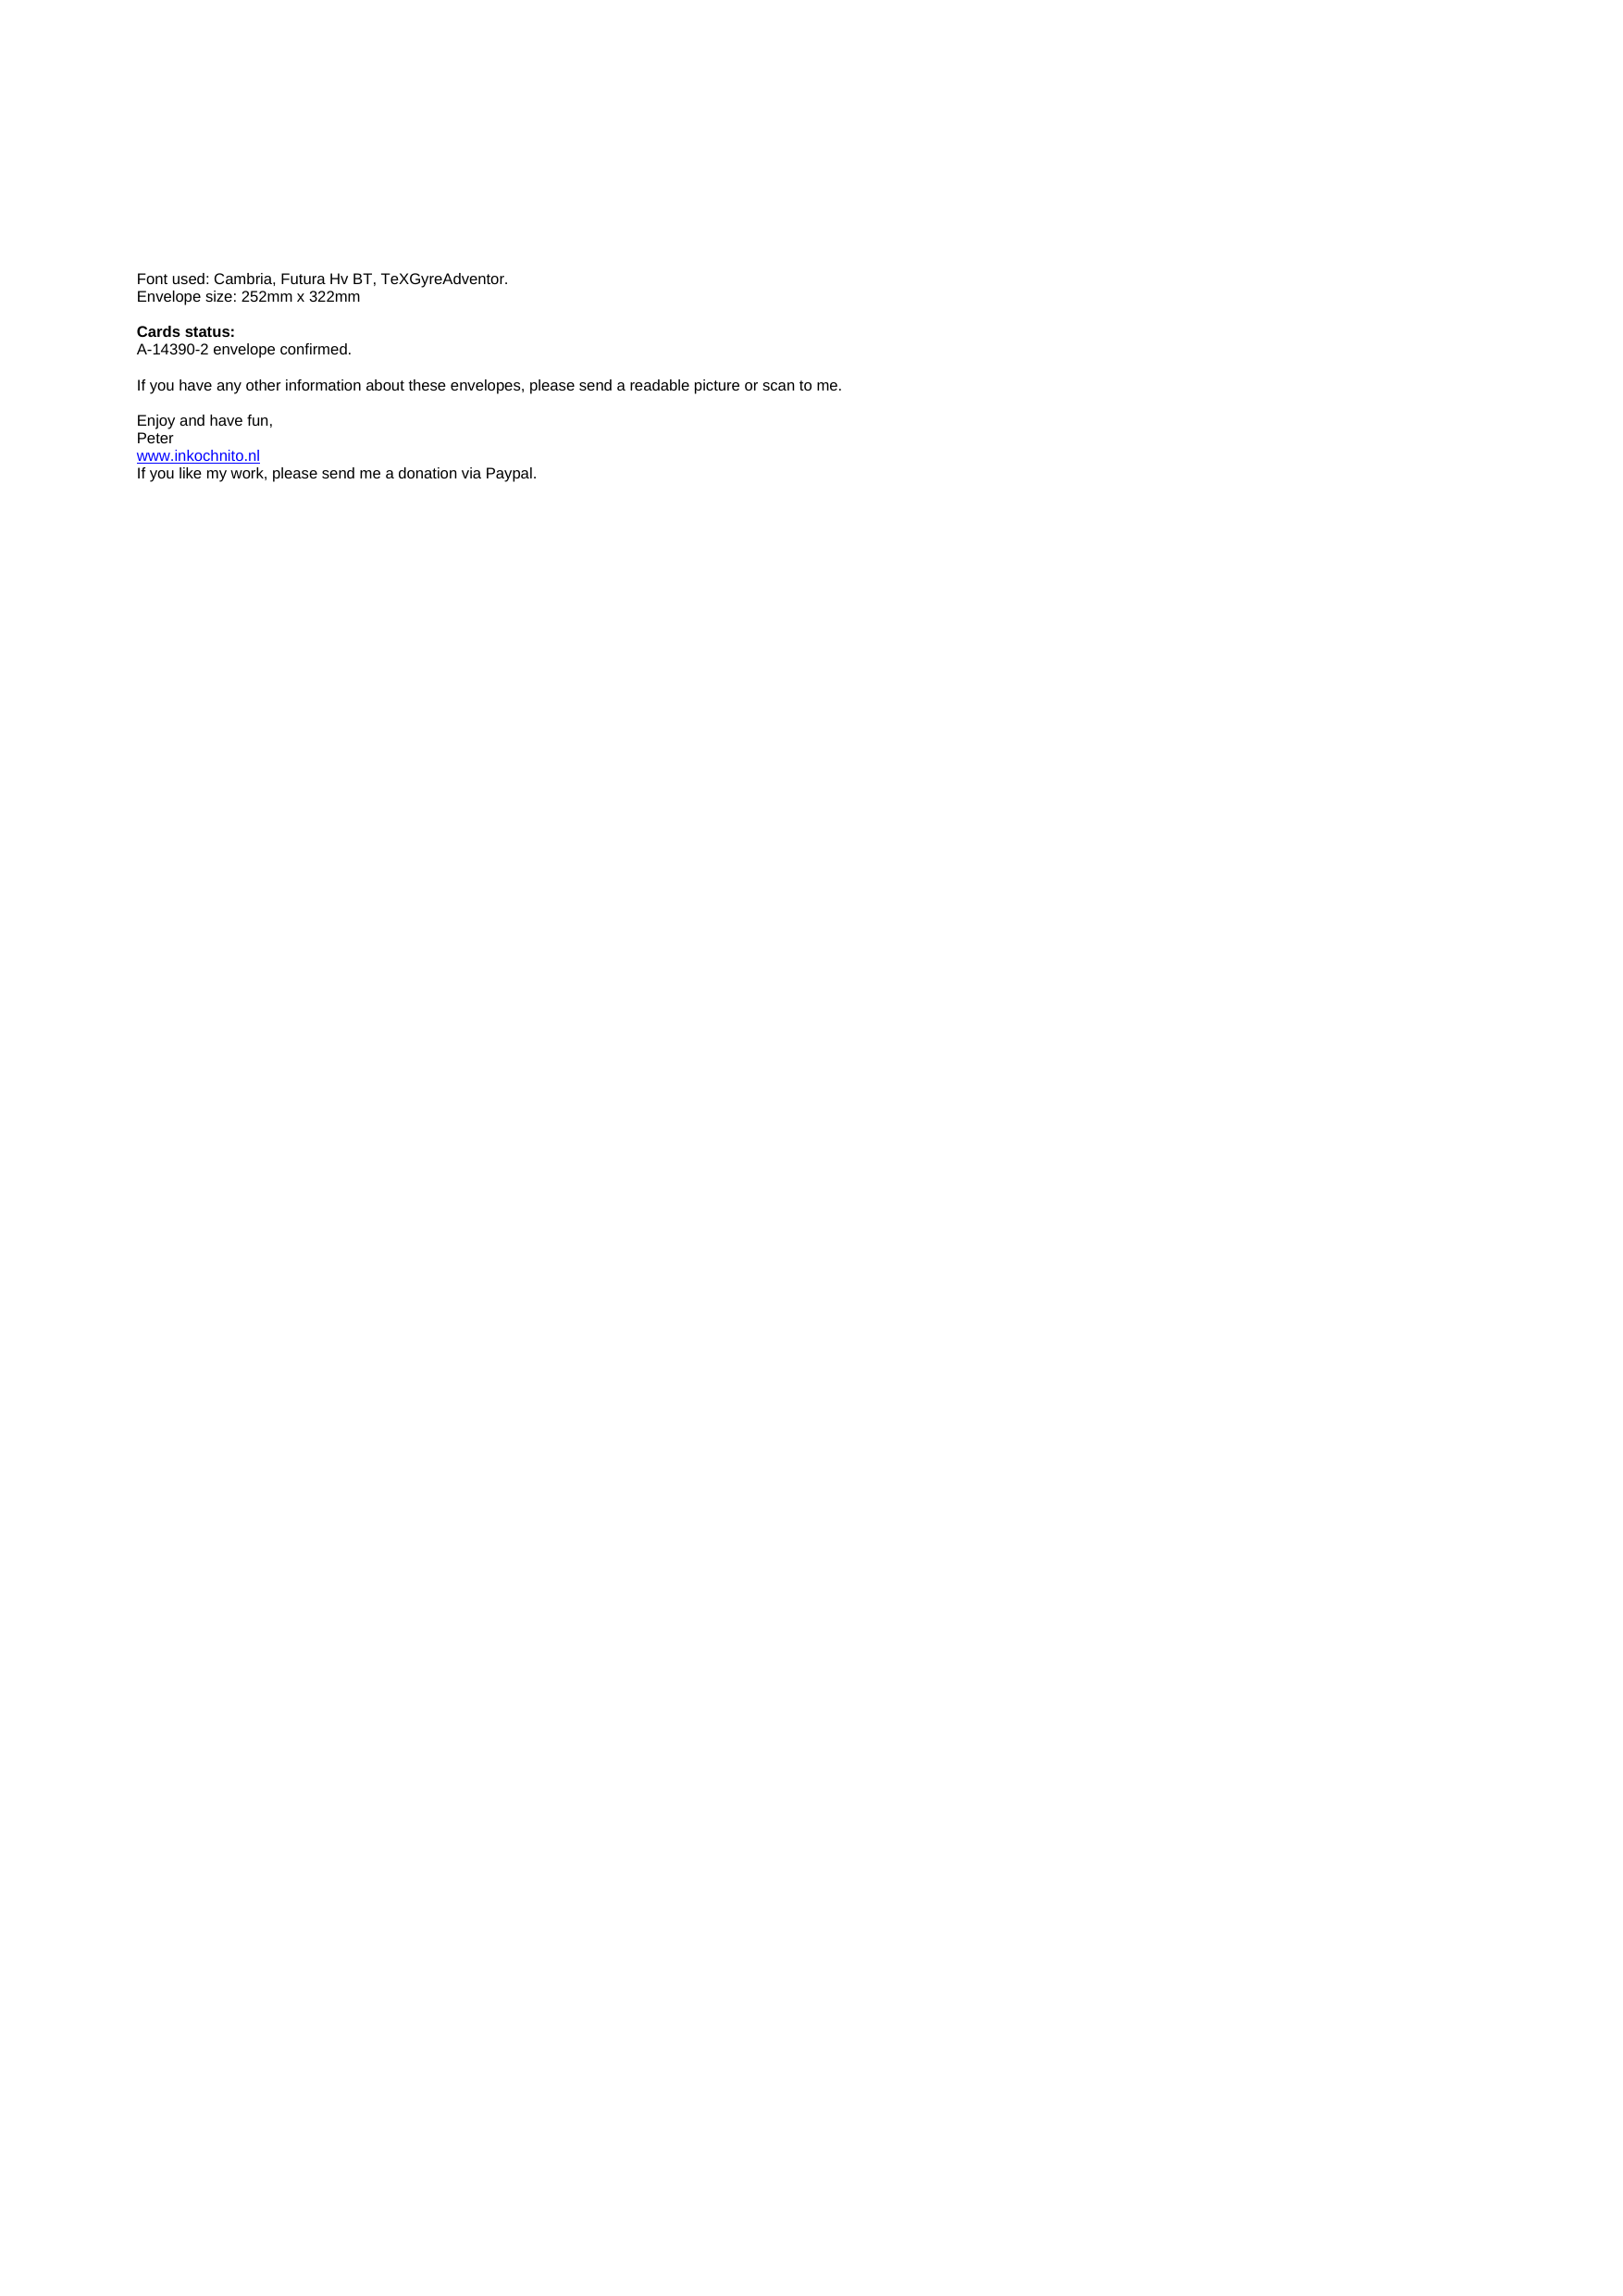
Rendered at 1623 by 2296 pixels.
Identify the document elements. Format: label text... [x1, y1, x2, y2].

text www.inkochnito.nl [137, 447, 1486, 465]
text Font used: Cambria, Futura Hv BT, TeXGyreAdventor. [137, 269, 1486, 288]
text Cards status: [137, 323, 1486, 341]
text If you like my work, please send me a donation via Paypal. [137, 465, 1486, 482]
text Enjoy and have fun, [137, 412, 1486, 429]
text If you have any other information about these envelopes, please send a readable picture or scan to me. [137, 376, 1486, 394]
text Envelope size: 252mm x 322mm [137, 288, 1486, 305]
text A-14390-2 envelope confirmed. [137, 341, 1486, 358]
text Peter [137, 429, 1486, 447]
